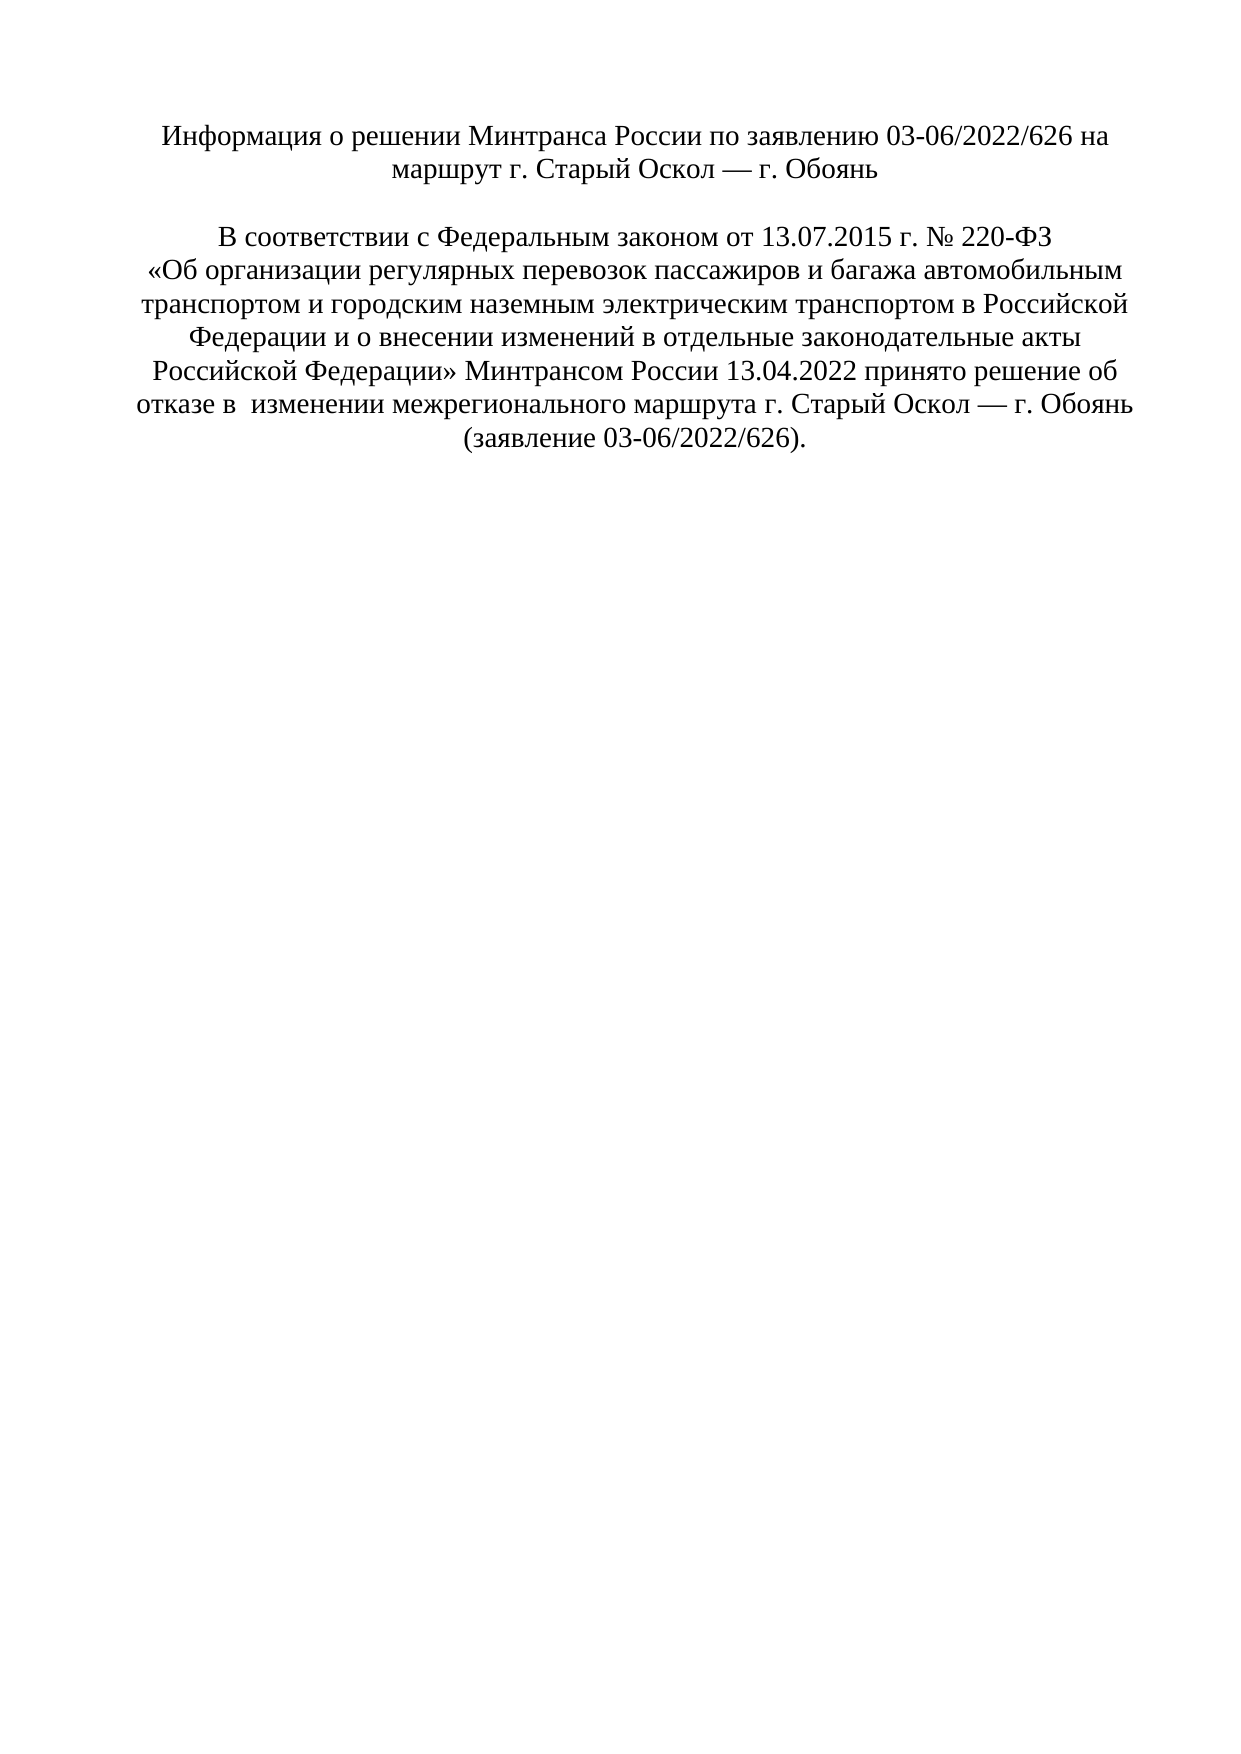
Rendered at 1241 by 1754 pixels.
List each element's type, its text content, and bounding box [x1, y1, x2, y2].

text Информация о решении Минтранса России по заявлению 03-06/2022/626 на маршрут г. Старый Оскол — г. Обоянь [118, 118, 1152, 185]
text В соответствии с Федеральным законом от 13.07.2015 г. № 220-ФЗ «Об организации регулярных перевозок пассажиров и багажа автомобильным транспортом и городским наземным электрическим транспортом в Российской Федерации и о внесении изменений в отдельные законодательные акты Российской Федерации» Минтрансом России 13.04.2022 принято решение об отказе в изменении межрегионального маршрута г. Старый Оскол — г. Обоянь (заявление 03-06/2022/626). [118, 219, 1152, 453]
